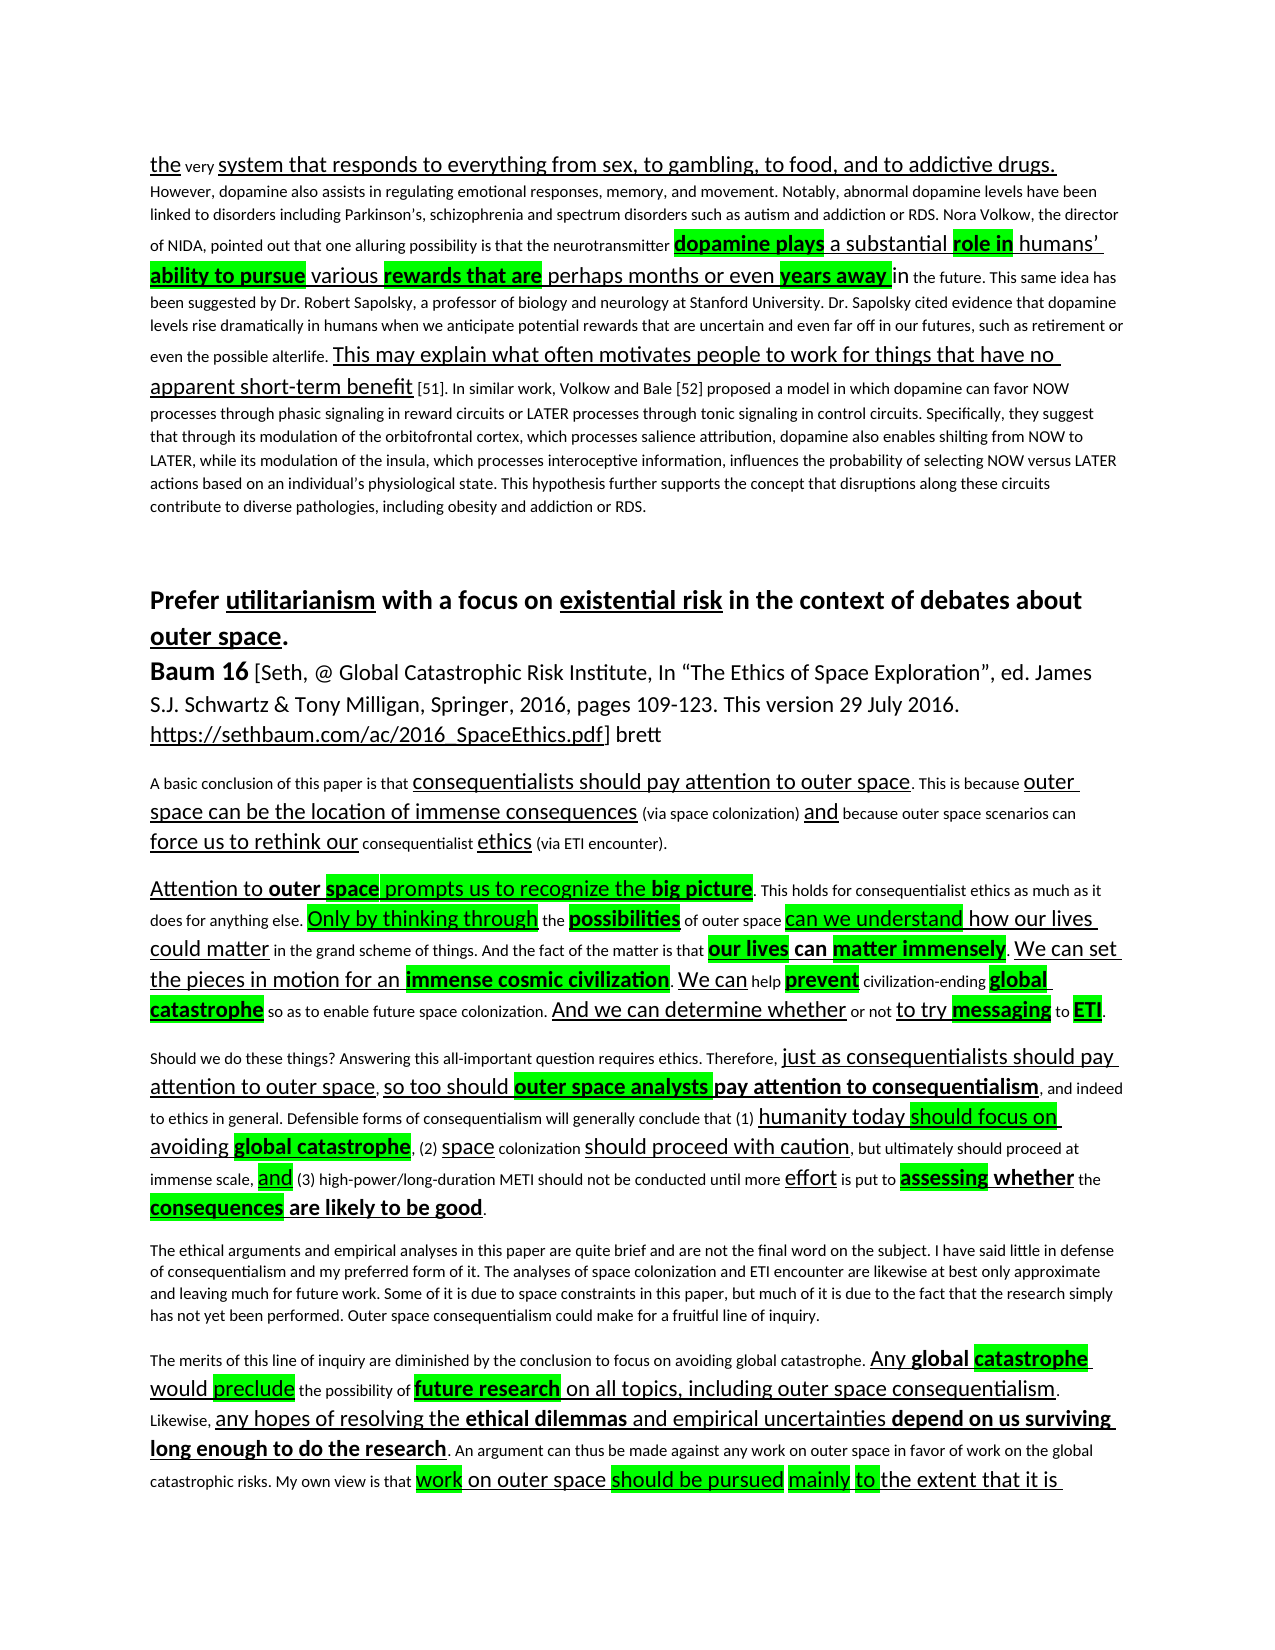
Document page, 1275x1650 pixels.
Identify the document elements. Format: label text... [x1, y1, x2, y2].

text A basic conclusion of this paper is that consequentialists should pay attention to outer space. This is because outer space can be the location of immense consequences (via space colonization) and because outer space scenarios can force us to rethink our consequentialist ethics (via ETI encounter). [150, 767, 1125, 855]
text Baum 16 [Seth, @ Global Catastrophic Risk Institute, In “The Ethics of Space Exploration”, ed. James S.J. Schwartz & Tony Milligan, Springer, 2016, pages 109-123. This version 29 July 2016. https://sethbaum.com/ac/2016_SpaceEthics.pdf] brett [150, 654, 1125, 748]
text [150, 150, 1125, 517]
text Attention to outer space prompts us to recognize the big picture. This holds for consequentialist ethics as much as it does for anything else. Only by thinking through the possibilities of outer space can we understand how our lives could matter in the grand scheme of things. And the fact of the matter is that our lives can matter immensely. We can set the pieces in motion for an immense cosmic civilization. We can help prevent civilization-ending global catastrophe so as to enable future space colonization. And we can determine whether or not to try messaging to ETI. [150, 874, 1125, 1023]
text The ethical arguments and empirical analyses in this paper are quite brief and are not the final word on the subject. I have said little in defense of consequentialism and my preferred form of it. The analyses of space colonization and ETI encounter are likewise at best only approximate and leaving much for future work. Some of it is due to space constraints in this paper, but much of it is due to the fact that the research simply has not yet been performed. Outer space consequentialism could make for a fruitful line of inquiry. [150, 1240, 1125, 1326]
text Should we do these things? Answering this all-important question requires ethics. Therefore, just as consequentialists should pay attention to outer space, so too should outer space analysts pay attention to consequentialism, and indeed to ethics in general. Defensible forms of consequentialism will generally conclude that (1) humanity today should focus on avoiding global catastrophe, (2) space colonization should proceed with caution, but ultimately should proceed at immense scale, and (3) high-power/long-duration METI should not be conducted until more effort is put to assessing whether the consequences are likely to be good. [150, 1042, 1125, 1221]
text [150, 1344, 1125, 1493]
subtitle Prefer utilitarianism with a focus on existential risk in the context of debates about outer space. [150, 583, 1125, 652]
